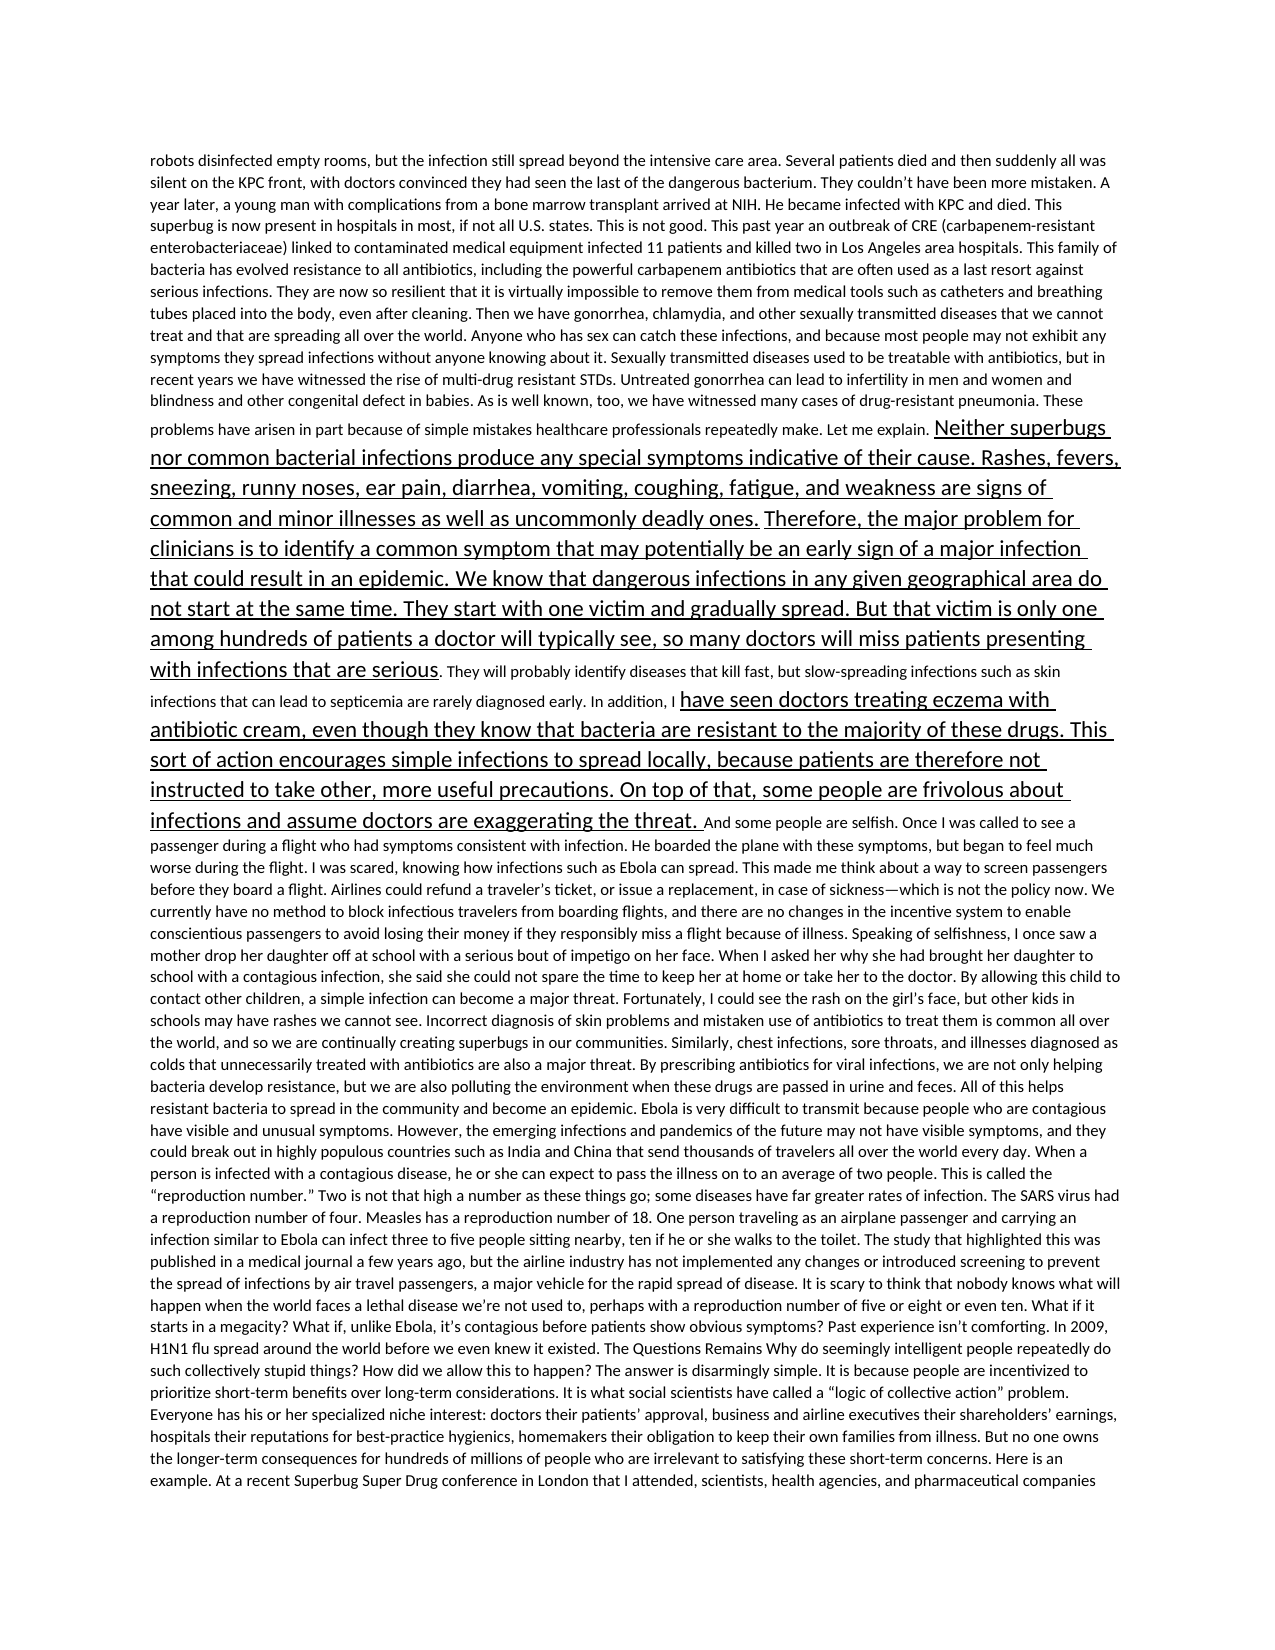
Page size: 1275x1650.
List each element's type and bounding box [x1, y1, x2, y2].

text [150, 150, 1125, 1490]
